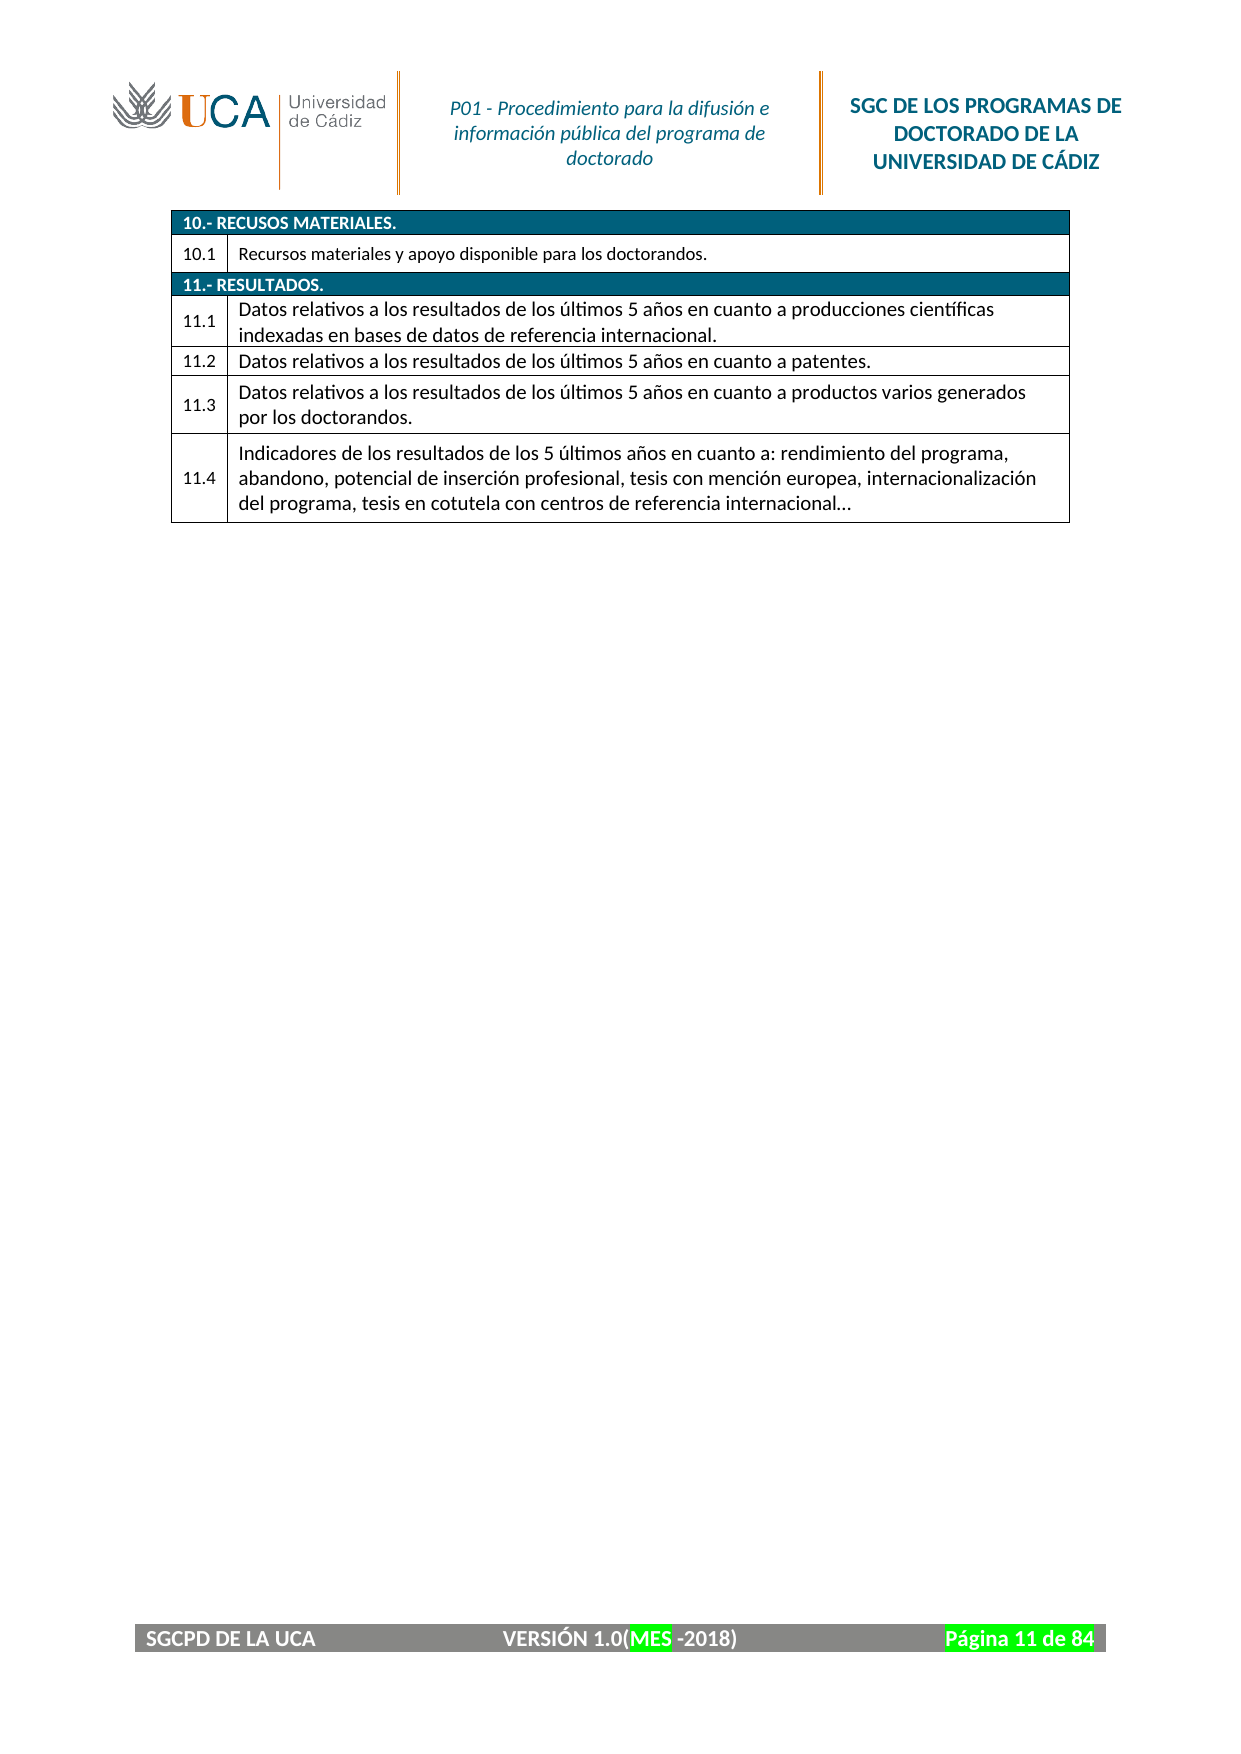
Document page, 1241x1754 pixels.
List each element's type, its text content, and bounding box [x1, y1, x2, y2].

table_cell 11.- RESULTADOS. [172, 273, 1069, 295]
table_cell Indicadores de los resultados de los 5 últimos años en cuanto a: rendimiento del programa, abandono, potencial de inserción profesional, tesis con mención europea, internacionalización del programa, tesis en cotutela con centros de referencia internacional… [228, 434, 1069, 522]
table_cell Datos relativos a los resultados de los últimos 5 años en cuanto a productos varios generados por los doctorandos. [228, 376, 1069, 433]
table_cell 10.1 [172, 235, 227, 272]
table_cell Recursos materiales y apoyo disponible para los doctorandos. [228, 235, 1069, 272]
table_cell 11.1 [172, 296, 227, 346]
table_cell 11.3 [172, 376, 227, 433]
picture [110, 77, 391, 195]
table_cell 11.4 [172, 434, 227, 522]
table_cell 11.2 [172, 347, 227, 375]
table_cell Datos relativos a los resultados de los últimos 5 años en cuanto a producciones científicas indexadas en bases de datos de referencia internacional. [228, 296, 1069, 346]
table_cell Datos relativos a los resultados de los últimos 5 años en cuanto a patentes. [228, 347, 1069, 375]
table_cell 10.- RECUSOS MATERIALES. [172, 211, 1069, 234]
